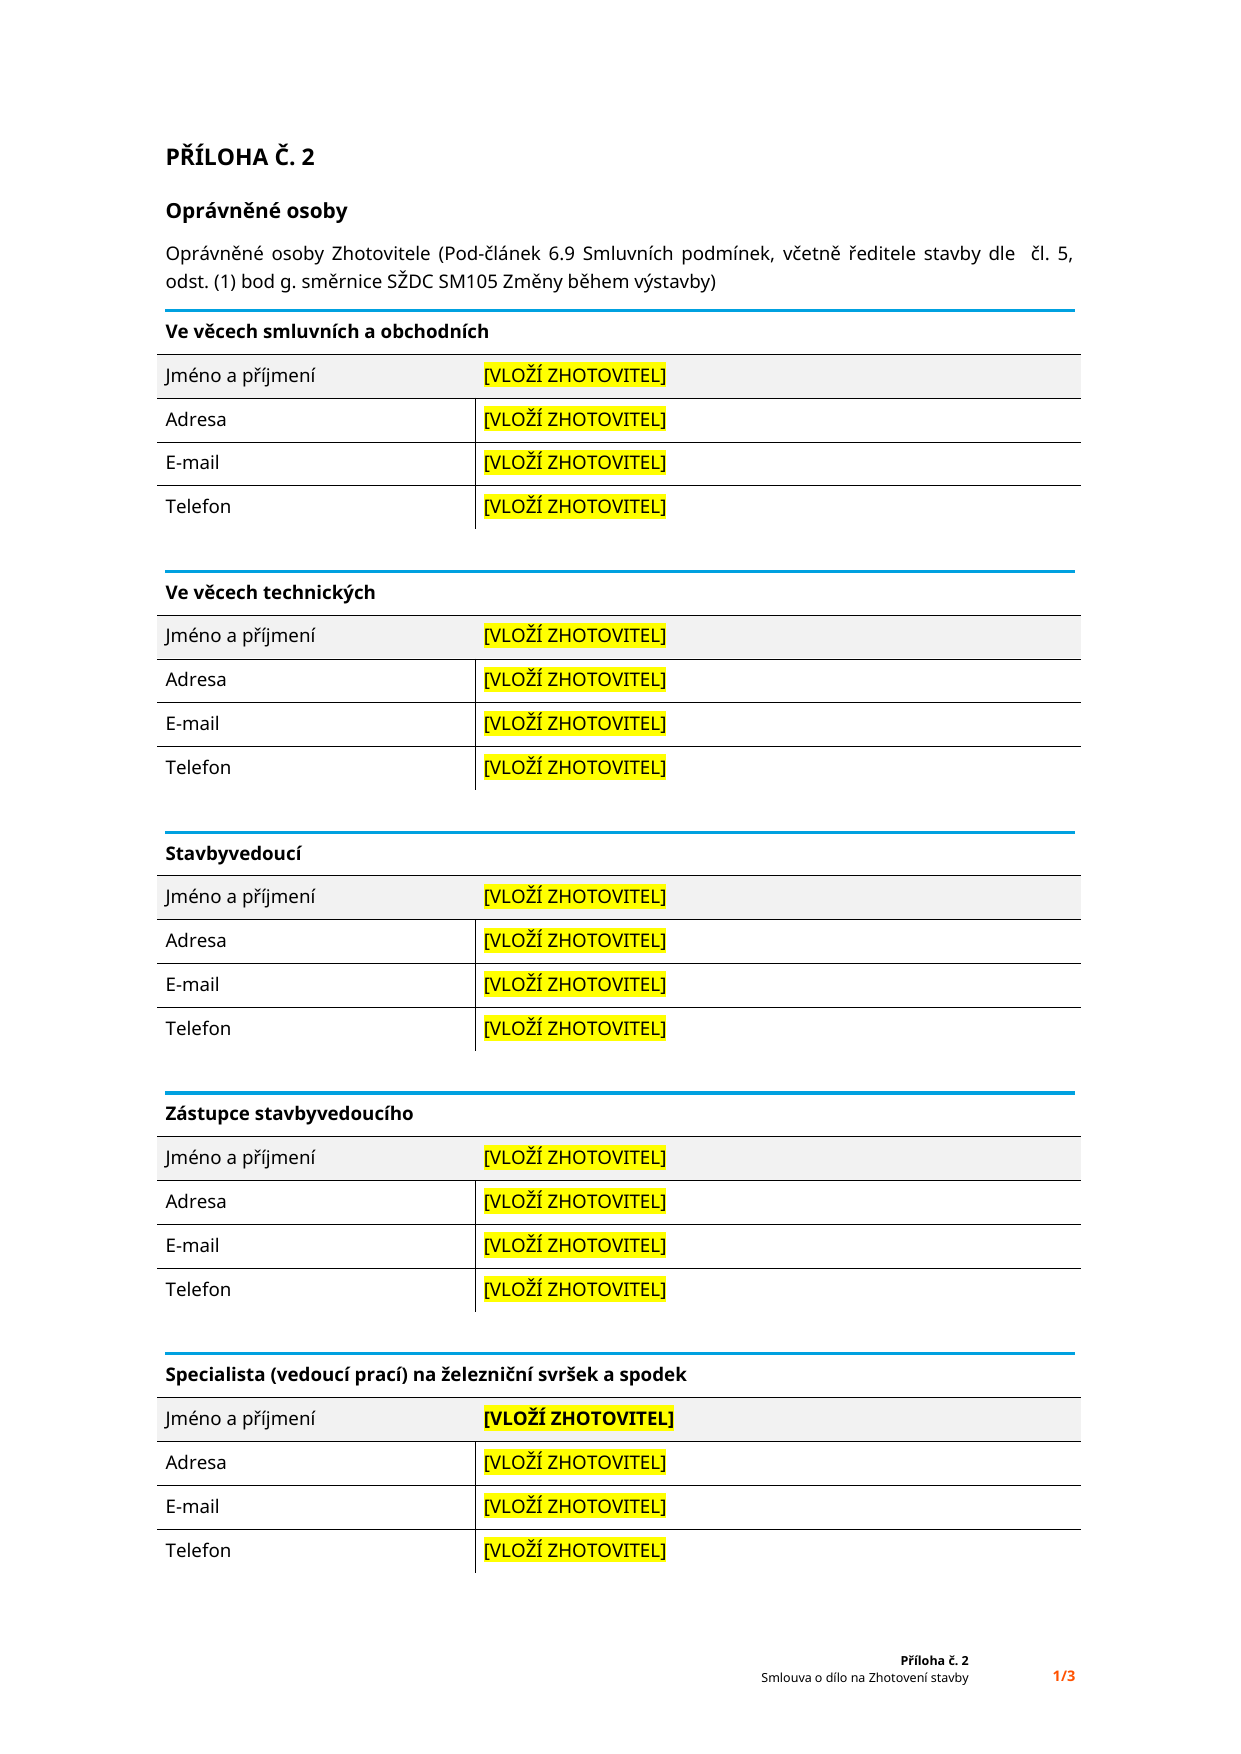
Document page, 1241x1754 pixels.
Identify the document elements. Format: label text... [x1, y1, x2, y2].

table_cell [VLOŽÍ ZHOTOVITEL] [476, 1442, 1081, 1485]
table_cell E-mail [157, 703, 475, 746]
table_header [VLOŽÍ ZHOTOVITEL] [475, 355, 1081, 398]
text Oprávněné osoby Zhotovitele (Pod-článek 6.9 Smluvních podmínek, včetně ředitele stavby dle čl. 5, odst. (1) bod g. směrnice SŽDC SM105 Změny během výstavby) [165, 240, 1075, 294]
text Specialista (vedoucí prací) na železniční svršek a spodek [165, 1355, 1075, 1387]
table_cell [VLOŽÍ ZHOTOVITEL] [476, 1181, 1081, 1224]
table_header Jméno a příjmení [157, 355, 475, 398]
table_header [VLOŽÍ ZHOTOVITEL] [475, 616, 1081, 658]
table_cell [VLOŽÍ ZHOTOVITEL] [476, 1225, 1081, 1268]
text Ve věcech technických [165, 573, 1075, 604]
table_cell Telefon [157, 1530, 475, 1572]
text Příloha č. 2 [165, 141, 1075, 173]
table_cell Telefon [157, 1008, 475, 1051]
table_header Jméno a příjmení [157, 616, 475, 658]
table_cell [VLOŽÍ ZHOTOVITEL] [476, 964, 1081, 1007]
table_cell Telefon [157, 486, 475, 529]
table_cell [VLOŽÍ ZHOTOVITEL] [476, 1008, 1081, 1051]
table_cell [VLOŽÍ ZHOTOVITEL] [476, 747, 1081, 790]
table_cell [VLOŽÍ ZHOTOVITEL] [476, 399, 1081, 441]
table_cell Telefon [157, 747, 475, 790]
text Oprávněné osoby [165, 197, 1075, 225]
table_cell Adresa [157, 1181, 475, 1224]
table_cell Adresa [157, 399, 475, 441]
table_cell [VLOŽÍ ZHOTOVITEL] [476, 486, 1081, 529]
text Zástupce stavbyvedoucího [165, 1095, 1075, 1126]
table_cell [VLOŽÍ ZHOTOVITEL] [476, 703, 1081, 746]
table_header Jméno a příjmení [157, 1137, 475, 1180]
table_header [VLOŽÍ ZHOTOVITEL] [475, 876, 1081, 919]
table_cell [VLOŽÍ ZHOTOVITEL] [476, 1269, 1081, 1312]
table_cell Adresa [157, 660, 475, 702]
table_cell Telefon [157, 1269, 475, 1312]
table_cell Adresa [157, 920, 475, 963]
table_header [VLOŽÍ ZHOTOVITEL] [475, 1137, 1081, 1180]
text Ve věcech smluvních a obchodních [165, 312, 1075, 344]
table_cell Adresa [157, 1442, 475, 1485]
table_cell [VLOŽÍ ZHOTOVITEL] [476, 660, 1081, 702]
table_cell [VLOŽÍ ZHOTOVITEL] [476, 1486, 1081, 1529]
table_cell E-mail [157, 964, 475, 1007]
table_cell [VLOŽÍ ZHOTOVITEL] [476, 1530, 1081, 1572]
table_cell E-mail [157, 443, 475, 485]
table_header Jméno a příjmení [157, 876, 475, 919]
table_cell [VLOŽÍ ZHOTOVITEL] [476, 920, 1081, 963]
table_header Jméno a příjmení [157, 1398, 475, 1441]
table_cell [VLOŽÍ ZHOTOVITEL] [476, 443, 1081, 485]
table_header [VLOŽÍ ZHOTOVITEL] [475, 1398, 1081, 1441]
table_cell E-mail [157, 1486, 475, 1529]
table_cell E-mail [157, 1225, 475, 1268]
text Stavbyvedoucí [165, 834, 1075, 865]
